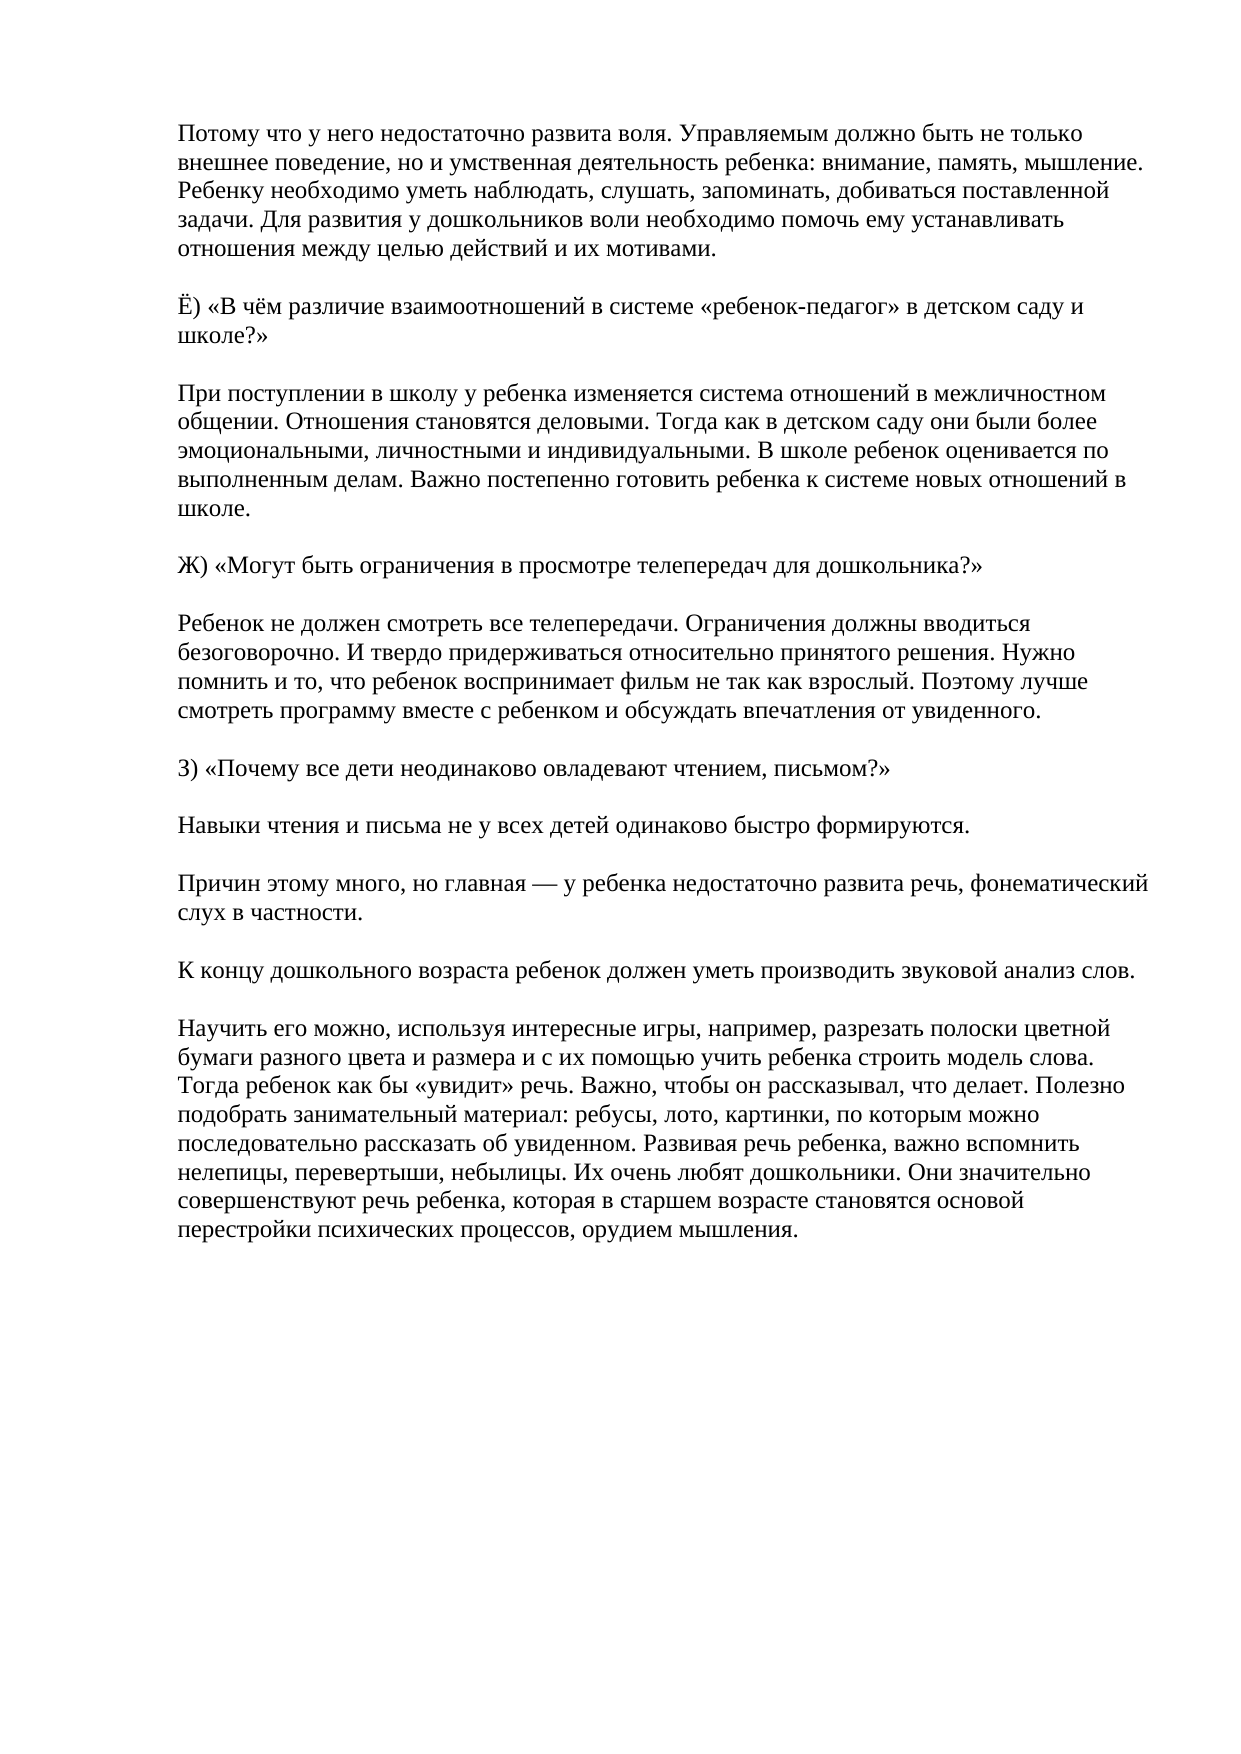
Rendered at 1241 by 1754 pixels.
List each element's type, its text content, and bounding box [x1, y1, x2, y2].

text При поступлении в школу у ребенка изменяется система отношений в межличностном общении. Отношения становятся деловыми. Тогда как в детском саду они были более эмоциональными, личностными и индивидуальными. В школе ребенок оценивается по выполненным делам. Важно постепенно готовить ребенка к системе новых отношений в школе. [177, 378, 1152, 521]
text К концу дошкольного возраста ребенок должен уметь производить звуковой анализ слов. [177, 955, 1152, 984]
text Причин этому много, но главная — у ребенка недостаточно развита речь, фонематический слух в частности. [177, 868, 1152, 926]
text Научить его можно, используя интересные игры, например, разрезать полоски цветной бумаги разного цвета и размера и с их помощью учить ребенка строить модель слова. Тогда ребенок как бы «увидит» речь. Важно, чтобы он рассказывал, что делает. Полезно подобрать занимательный материал: ребусы, лото, картинки, по которым можно последовательно рассказать об увиденном. Развивая речь ребенка, важно вспомнить нелепицы, перевертыши, небылицы. Их очень любят дошкольники. Они значительно совершенствуют речь ребенка, которая в старшем возрасте становятся основой перестройки психических процессов, орудием мышления. [177, 1013, 1152, 1243]
text Навыки чтения и письма не у всех детей одинаково быстро формируются. [177, 811, 1152, 839]
text Потому что у него недостаточно развита воля. Управляемым должно быть не только внешнее поведение, но и умственная деятельность ребенка: внимание, память, мышление. Ребенку необходимо уметь наблюдать, слушать, запоминать, добиваться поставленной задачи. Для развития у дошкольников воли необходимо помочь ему устанавливать отношения между целью действий и их мотивами. [177, 118, 1152, 262]
text Ж) «Могут быть ограничения в просмотре телепередач для дошкольника?» [177, 551, 1152, 579]
text Ребенок не должен смотреть все телепередачи. Ограничения должны вводиться безоговорочно. И твердо придерживаться относительно принятого решения. Нужно помнить и то, что ребенок воспринимает фильм не так как взрослый. Поэтому лучше смотреть программу вместе с ребенком и обсуждать впечатления от увиденного. [177, 608, 1152, 723]
text З) «Почему все дети неодинаково овладевают чтением, письмом?» [177, 753, 1152, 781]
text Ё) «В чём различие взаимоотношений в системе «ребенок-педагог» в детском саду и школе?» [177, 291, 1152, 348]
